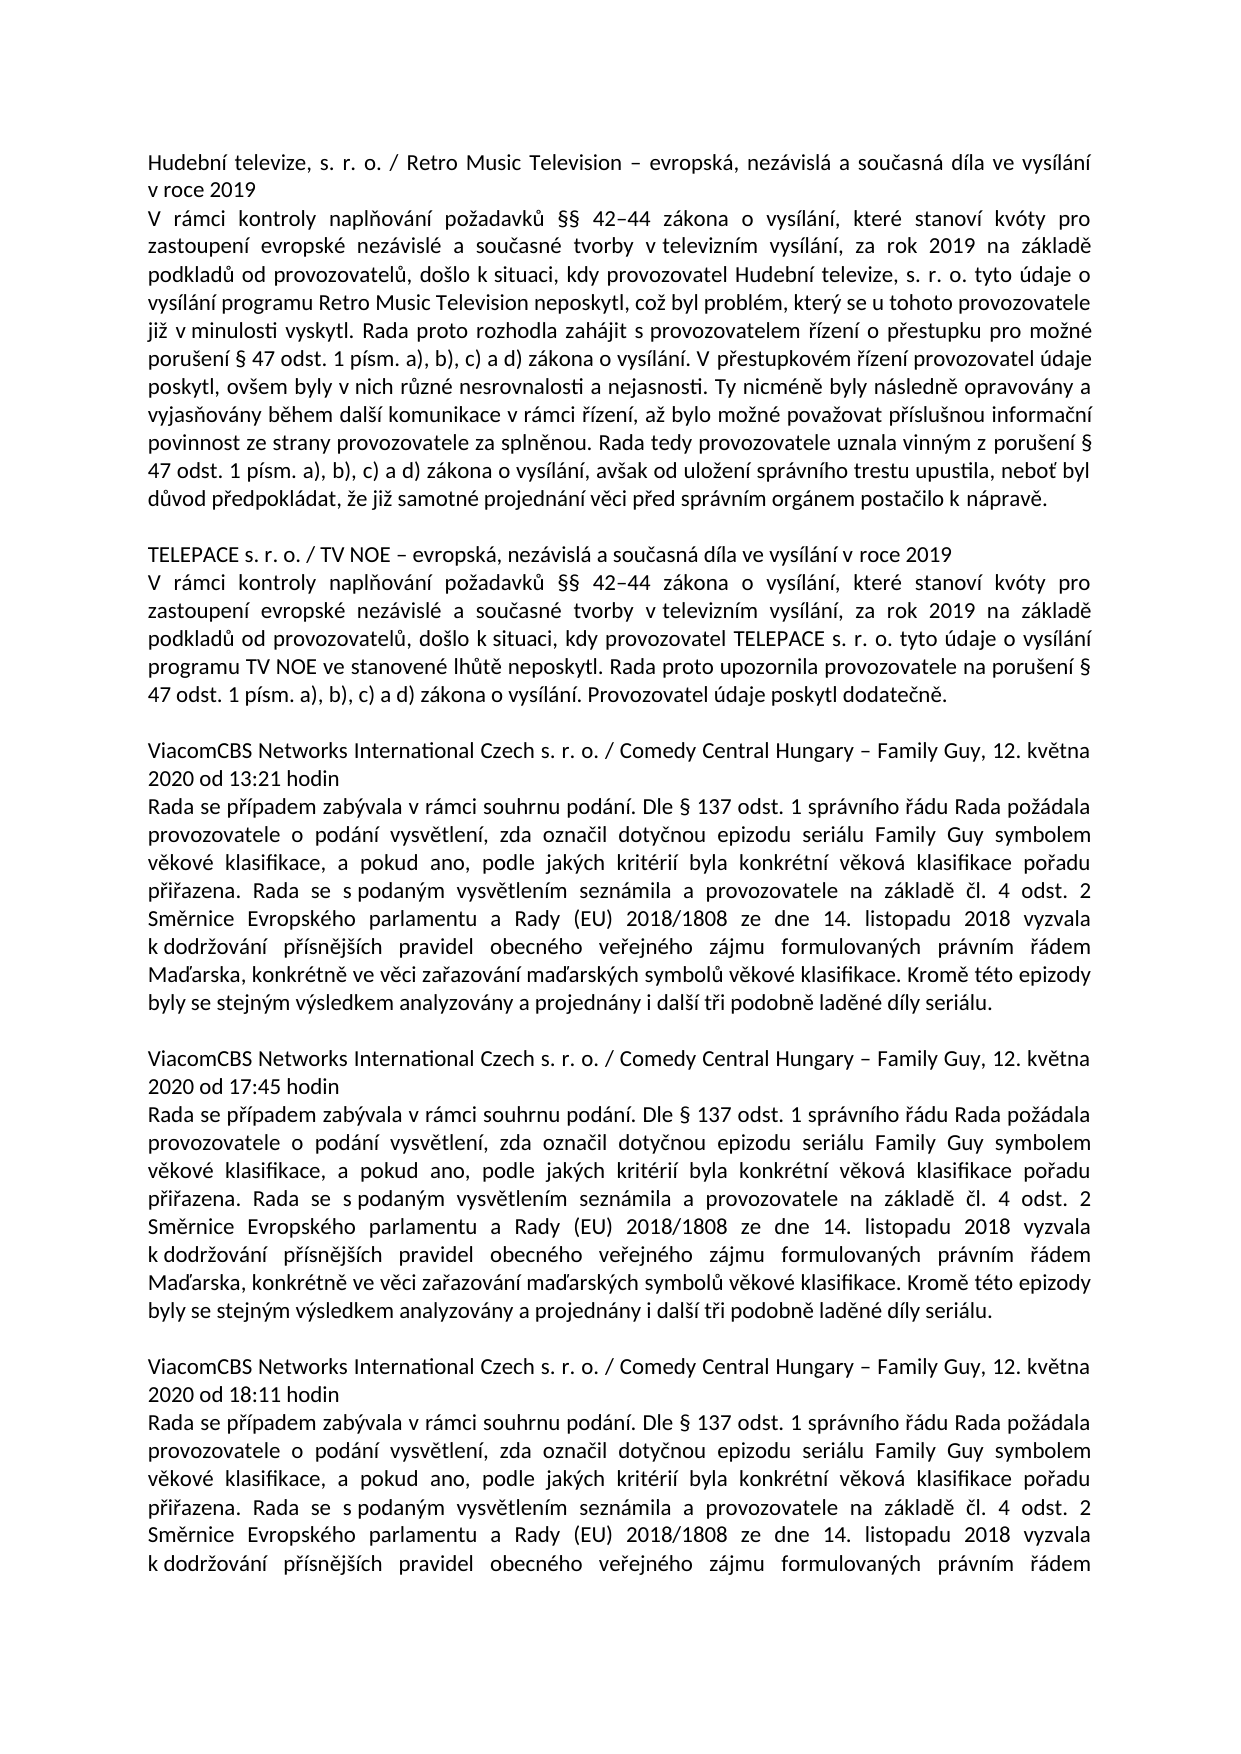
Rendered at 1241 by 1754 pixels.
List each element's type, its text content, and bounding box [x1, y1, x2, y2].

text V rámci kontroly naplňování požadavků §§ 42–44 zákona o vysílání, které stanoví kvóty pro zastoupení evropské nezávislé a současné tvorby v televizním vysílání, za rok 2019 na základě podkladů od provozovatelů, došlo k situaci, kdy provozovatel Hudební televize, s. r. o. tyto údaje o vysílání programu Retro Music Television neposkytl, což byl problém, který se u tohoto provozovatele již v minulosti vyskytl. Rada proto rozhodla zahájit s provozovatelem řízení o přestupku pro možné porušení § 47 odst. 1 písm. a), b), c) a d) zákona o vysílání. V přestupkovém řízení provozovatel údaje poskytl, ovšem byly v nich různé nesrovnalosti a nejasnosti. Ty nicméně byly následně opravovány a vyjasňovány během další komunikace v rámci řízení, až bylo možné považovat příslušnou informační povinnost ze strany provozovatele za splněnou. Rada tedy provozovatele uznala vinným z porušení § 47 odst. 1 písm. a), b), c) a d) zákona o vysílání, avšak od uložení správního trestu upustila, neboť byl důvod předpokládat, že již samotné projednání věci před správním orgánem postačilo k nápravě. [148, 204, 1093, 512]
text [148, 1408, 1093, 1577]
text V rámci kontroly naplňování požadavků §§ 42–44 zákona o vysílání, které stanoví kvóty pro zastoupení evropské nezávislé a současné tvorby v televizním vysílání, za rok 2019 na základě podkladů od provozovatelů, došlo k situaci, kdy provozovatel TELEPACE s. r. o. tyto údaje o vysílání programu TV NOE ve stanovené lhůtě neposkytl. Rada proto upozornila provozovatele na porušení § 47 odst. 1 písm. a), b), c) a d) zákona o vysílání. Provozovatel údaje poskytl dodatečně. [148, 568, 1093, 708]
text TELEPACE s. r. o. / TV NOE – evropská, nezávislá a současná díla ve vysílání v roce 2019 [148, 540, 1093, 568]
text ViacomCBS Networks International Czech s. r. o. / Comedy Central Hungary – Family Guy, 12. května 2020 od 17:45 hodin [148, 1044, 1093, 1100]
text Hudební televize, s. r. o. / Retro Music Television – evropská, nezávislá a současná díla ve vysílání v roce 2019 [148, 148, 1093, 204]
text ViacomCBS Networks International Czech s. r. o. / Comedy Central Hungary – Family Guy, 12. května 2020 od 13:21 hodin [148, 736, 1093, 792]
text ViacomCBS Networks International Czech s. r. o. / Comedy Central Hungary – Family Guy, 12. května 2020 od 18:11 hodin [148, 1352, 1093, 1408]
